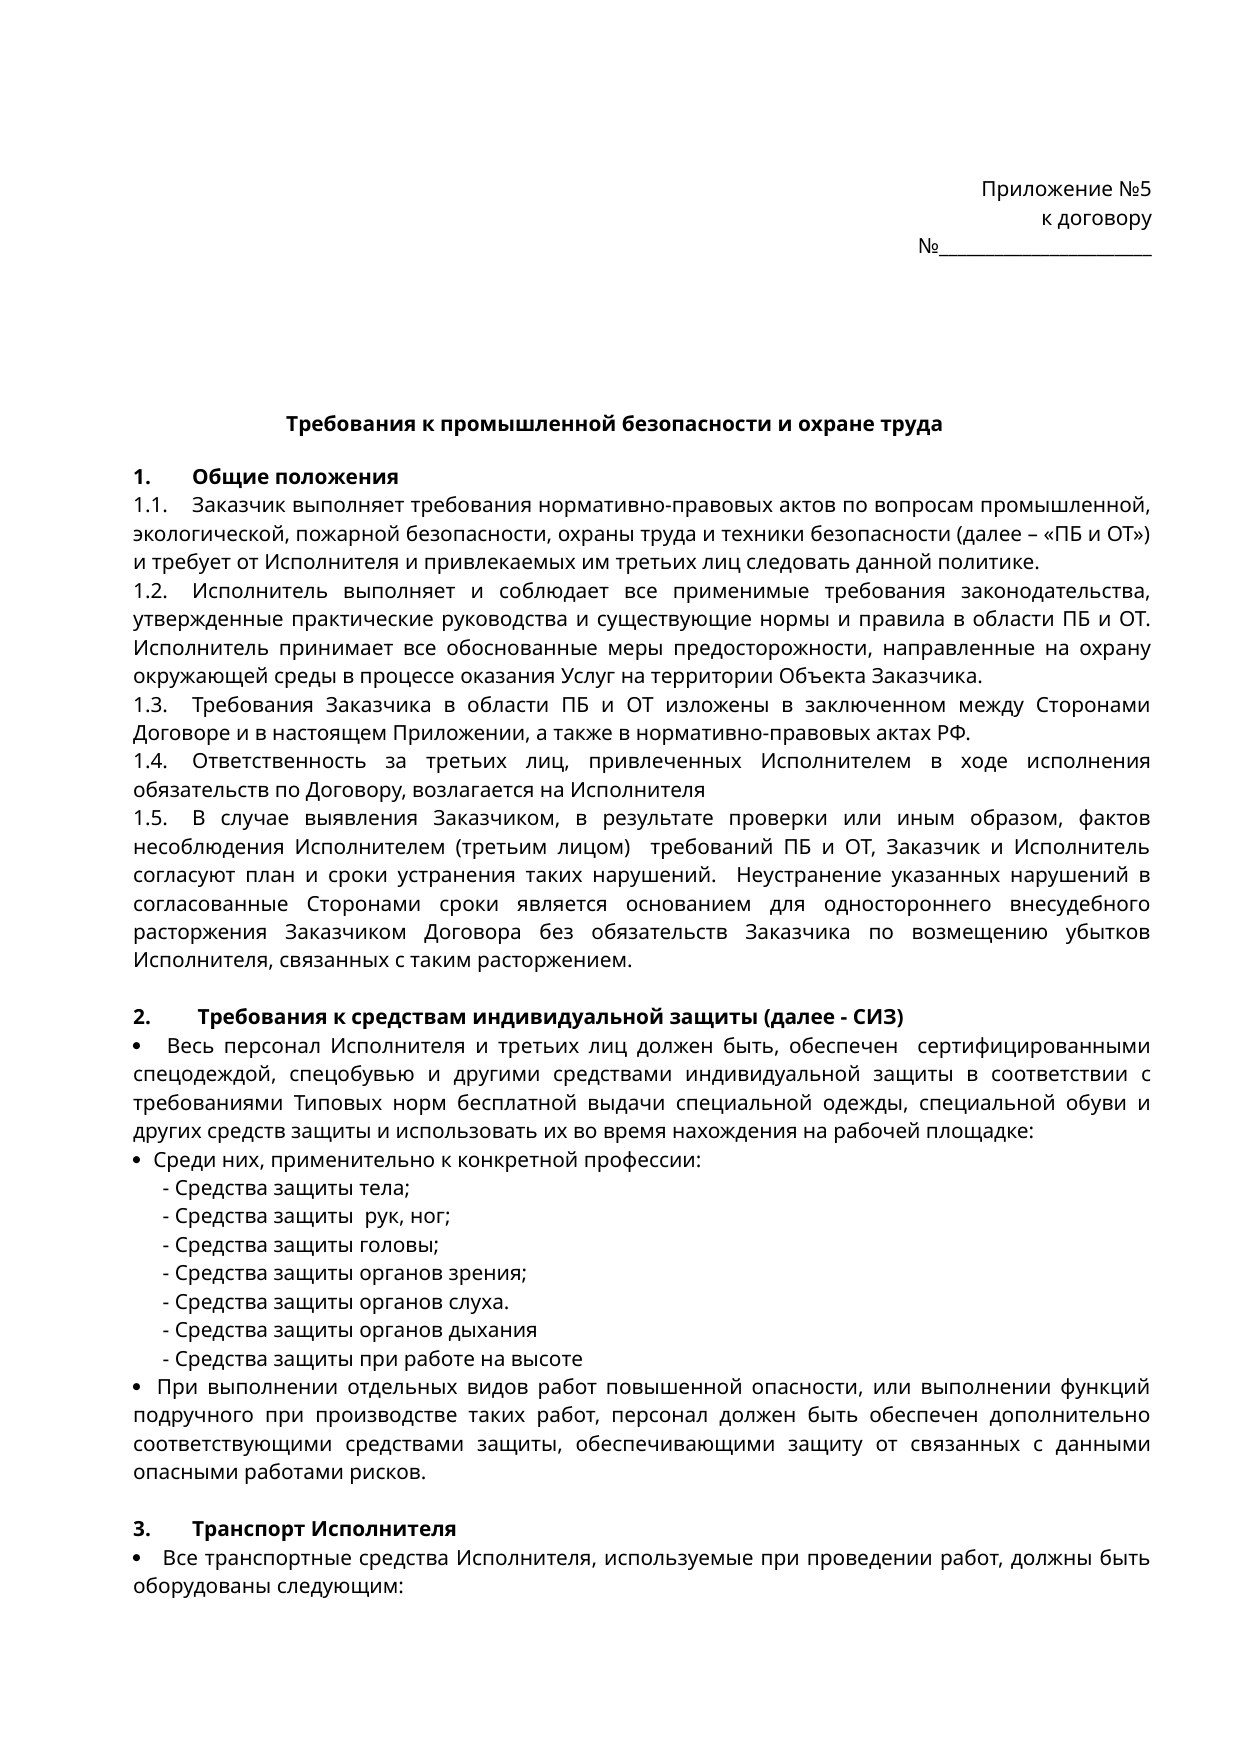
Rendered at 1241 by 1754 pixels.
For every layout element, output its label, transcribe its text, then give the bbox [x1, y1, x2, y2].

list Общие положения [133, 462, 1152, 491]
text к договору №_______________________ [812, 203, 1152, 259]
text - Средства защиты органов слуха. [162, 1287, 1152, 1315]
list Требования к средствам индивидуальной защиты (далее - СИЗ) [133, 1002, 1152, 1031]
list Весь персонал Исполнителя и третьих лиц должен быть, обеспечен сертифицированными спецодеждой, спецобувью и другими средствами индивидуальной защиты в соответствии с требованиями Типовых норм бесплатной выдачи специальной одежды, специальной обуви и других средств защиты и использовать их во время нахождения на рабочей площадке: [133, 1031, 1152, 1145]
list Заказчик выполняет требования нормативно-правовых актов по вопросам промышленной, экологической, пожарной безопасности, охраны труда и техники безопасности (далее – «ПБ и ОТ») и требует от Исполнителя и привлекаемых им третьих лиц следовать данной политике. [133, 491, 1152, 576]
text - Средства защиты органов дыхания [162, 1315, 1152, 1344]
text - Средства защиты при работе на высоте [162, 1344, 1152, 1372]
text - Средства защиты тела; [162, 1173, 1152, 1202]
list Все транспортные средства Исполнителя, используемые при проведении работ, должны быть оборудованы следующим: [133, 1543, 1152, 1600]
text - Средства защиты головы; [162, 1230, 1152, 1258]
list В случае выявления Заказчиком, в результате проверки или иным образом, фактов несоблюдения Исполнителем (третьим лицом) требований ПБ и ОТ, Заказчик и Исполнитель согласуют план и сроки устранения таких нарушений. Неустранение указанных нарушений в согласованные Сторонами сроки является основанием для одностороннего внесудебного расторжения Заказчиком Договора без обязательств Заказчика по возмещению убытков Исполнителя, связанных с таким расторжением. [133, 803, 1152, 974]
text Требования к промышленной безопасности и охране труда [118, 409, 1152, 437]
list Транспорт Исполнителя [133, 1514, 1152, 1543]
list При выполнении отдельных видов работ повышенной опасности, или выполнении функций подручного при производстве таких работ, персонал должен быть обеспечен дополнительно соответствующими средствами защиты, обеспечивающими защиту от связанных с данными опасными работами рисков. [133, 1372, 1152, 1486]
list Ответственность за третьих лиц, привлеченных Исполнителем в ходе исполнения обязательств по Договору, возлагается на Исполнителя [133, 747, 1152, 803]
list Среди них, применительно к конкретной профессии: [133, 1145, 1152, 1173]
text Приложение №5 [812, 146, 1152, 203]
list Требования Заказчика в области ПБ и ОТ изложены в заключенном между Сторонами Договоре и в настоящем Приложении, а также в нормативно-правовых актах РФ. [133, 690, 1152, 747]
text - Средства защиты органов зрения; [162, 1258, 1152, 1287]
text - Средства защиты рук, ног; [162, 1202, 1152, 1230]
list Исполнитель выполняет и соблюдает все применимые требования законодательства, утвержденные практические руководства и существующие нормы и правила в области ПБ и ОТ. Исполнитель принимает все обоснованные меры предосторожности, направленные на охрану окружающей среды в процессе оказания Услуг на территории Объекта Заказчика. [133, 576, 1152, 690]
